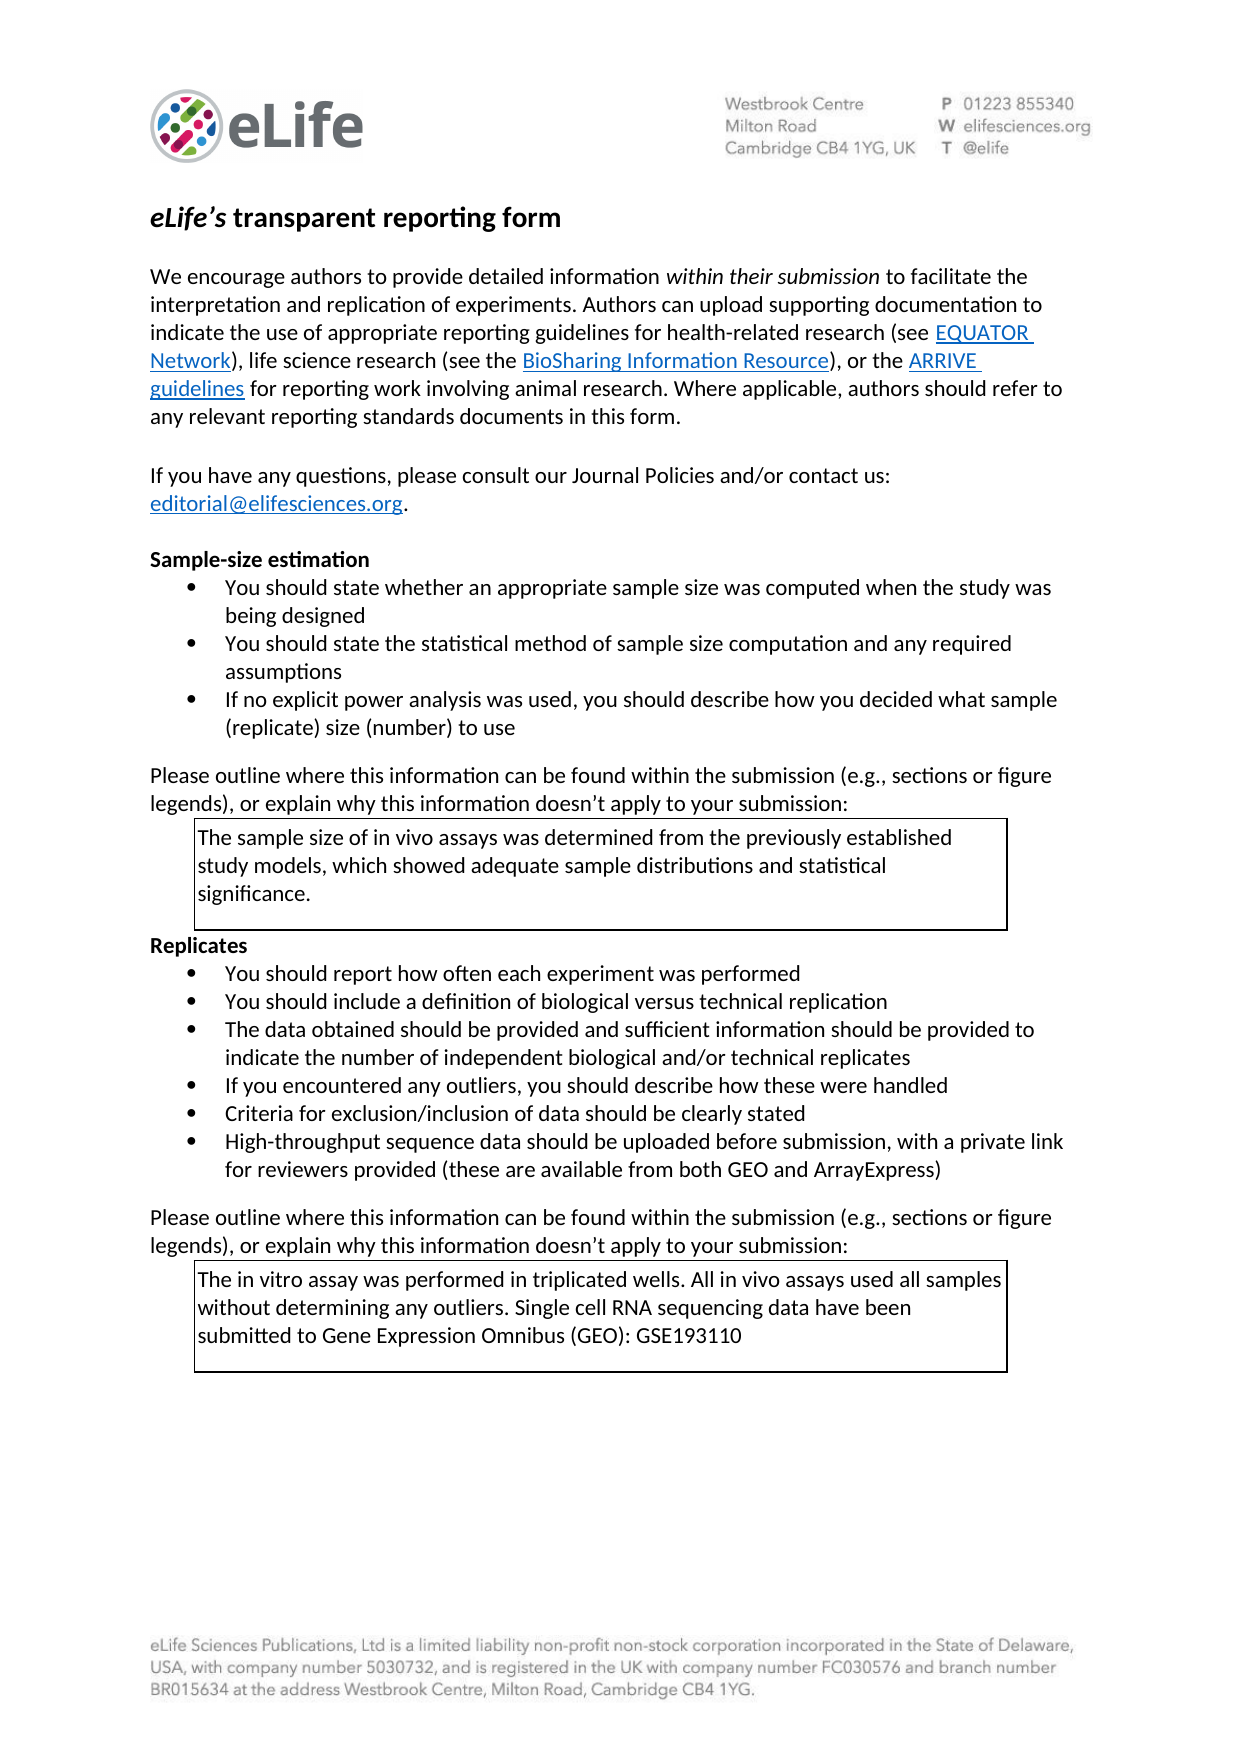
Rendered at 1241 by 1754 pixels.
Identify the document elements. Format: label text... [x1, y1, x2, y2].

list You should state the statistical method of sample size computation and any required assumptions [187, 629, 1090, 685]
list The data obtained should be provided and sufficient information should be provided to indicate the number of independent biological and/or technical replicates [187, 1015, 1090, 1071]
text eLife’s transparent reporting form [150, 199, 1090, 234]
list If you encountered any outliers, you should describe how these were handled [187, 1071, 1090, 1099]
text If you have any questions, please consult our Journal Policies and/or contact us: editorial@elifesciences.org. [150, 461, 1090, 517]
text We encourage authors to provide detailed information within their submission to facilitate the interpretation and replication of experiments. Authors can upload supporting documentation to indicate the use of appropriate reporting guidelines for health-related research (see EQUATOR Network), life science research (see the BioSharing Information Resource), or the ARRIVE guidelines for reporting work involving animal research. Where applicable, authors should refer to any relevant reporting standards documents in this form. [150, 262, 1090, 430]
picture [683, 16, 1240, 188]
list You should report how often each experiment was performed [187, 959, 1090, 987]
picture [150, 89, 363, 163]
list You should state whether an appropriate sample size was computed when the study was being designed [187, 573, 1090, 629]
text Replicates [150, 846, 1090, 959]
list Criteria for exclusion/inclusion of data should be clearly stated [187, 1099, 1090, 1127]
picture [0, 1593, 1241, 1713]
text The in vitro assay was performed in triplicated wells. All in vivo assays used all samples without determining any outliers. Single cell RNA sequencing data have been submitted to Gene Expression Omnibus (GEO): GSE193110 [195, 1263, 1006, 1351]
text Sample-size estimation [150, 545, 1090, 573]
list High-throughput sequence data should be uploaded before submission, with a private link for reviewers provided (these are available from both GEO and ArrayExpress) [187, 1127, 1090, 1183]
list You should include a definition of biological versus technical replication [187, 987, 1090, 1015]
text The sample size of in vivo assays was determined from the previously established study models, which showed adequate sample distributions and statistical significance. [195, 821, 1006, 909]
list If no explicit power analysis was used, you should describe how you decided what sample (replicate) size (number) to use [187, 685, 1090, 741]
